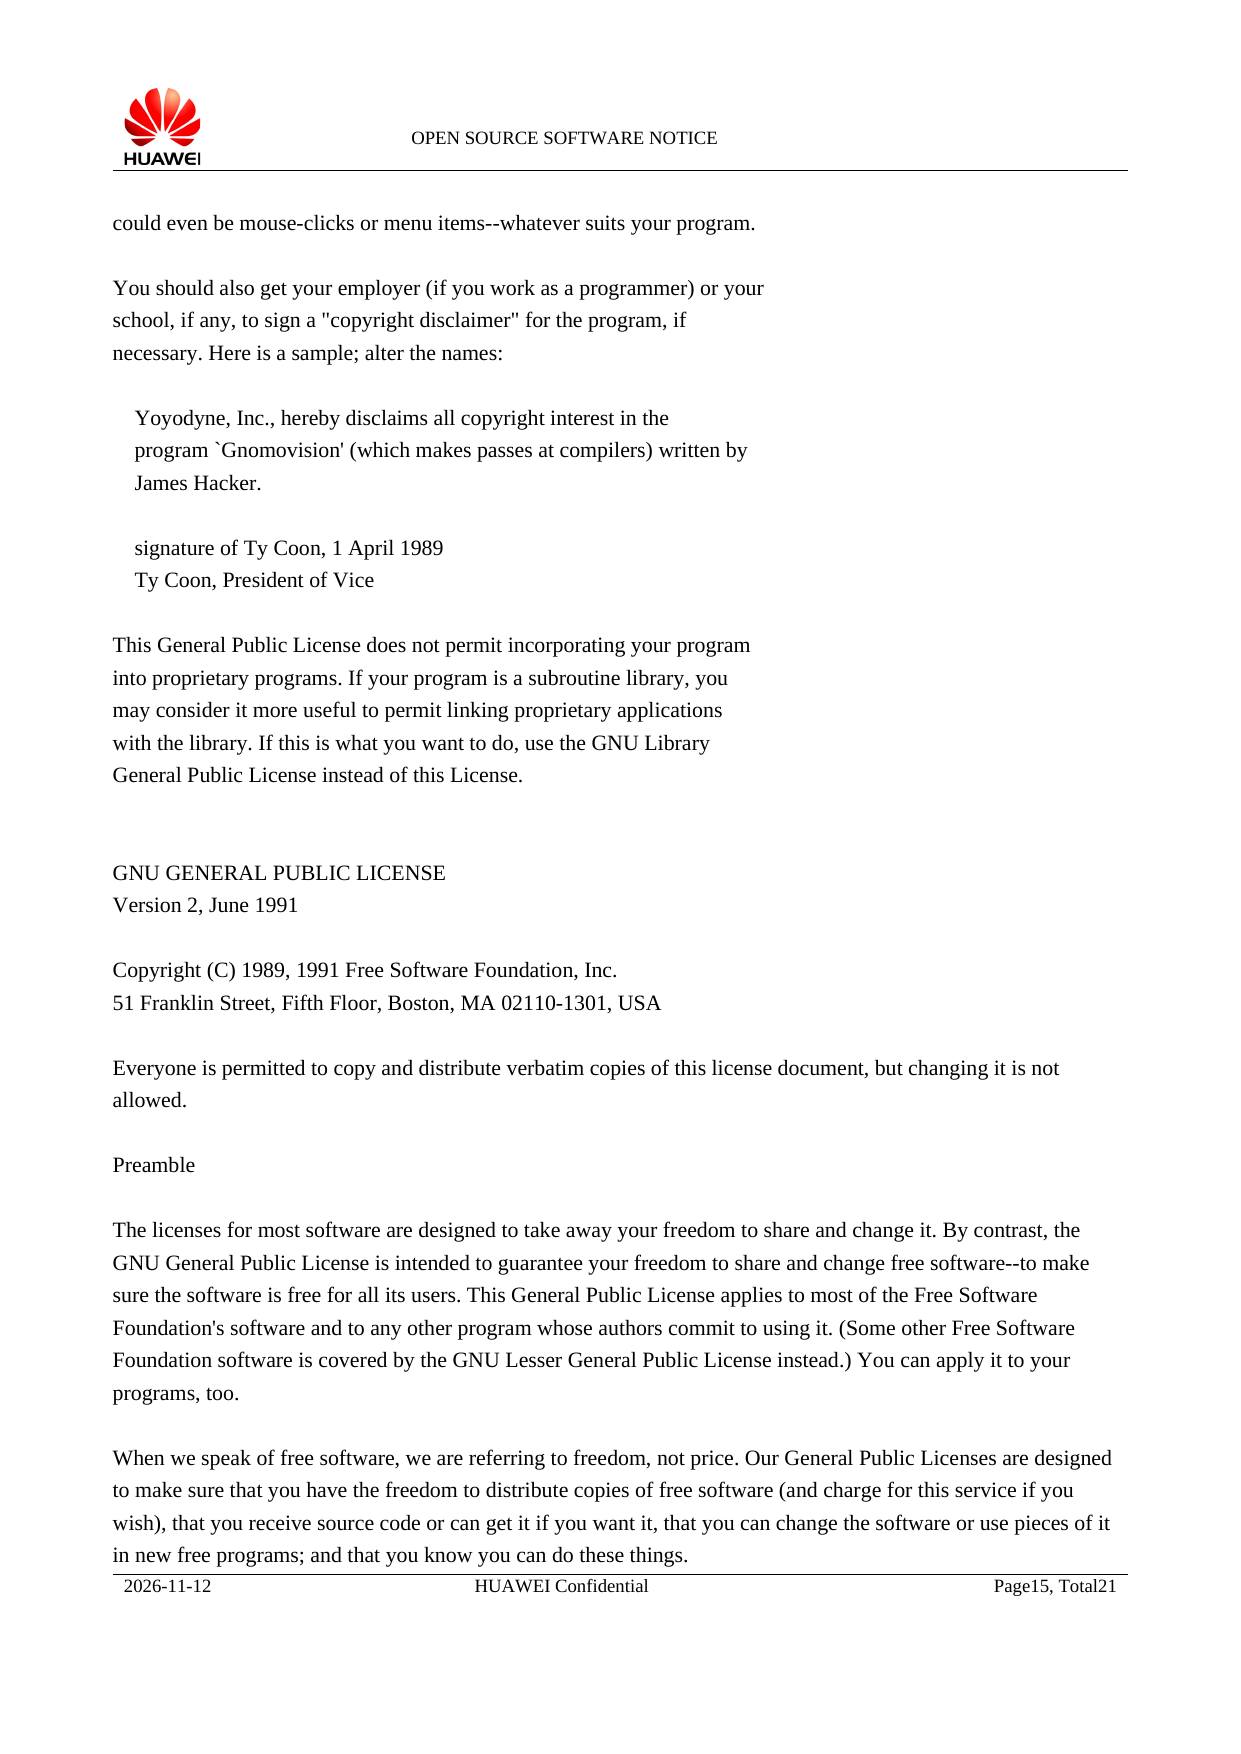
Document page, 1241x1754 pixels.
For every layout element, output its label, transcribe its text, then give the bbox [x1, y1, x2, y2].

picture [124, 88, 201, 165]
